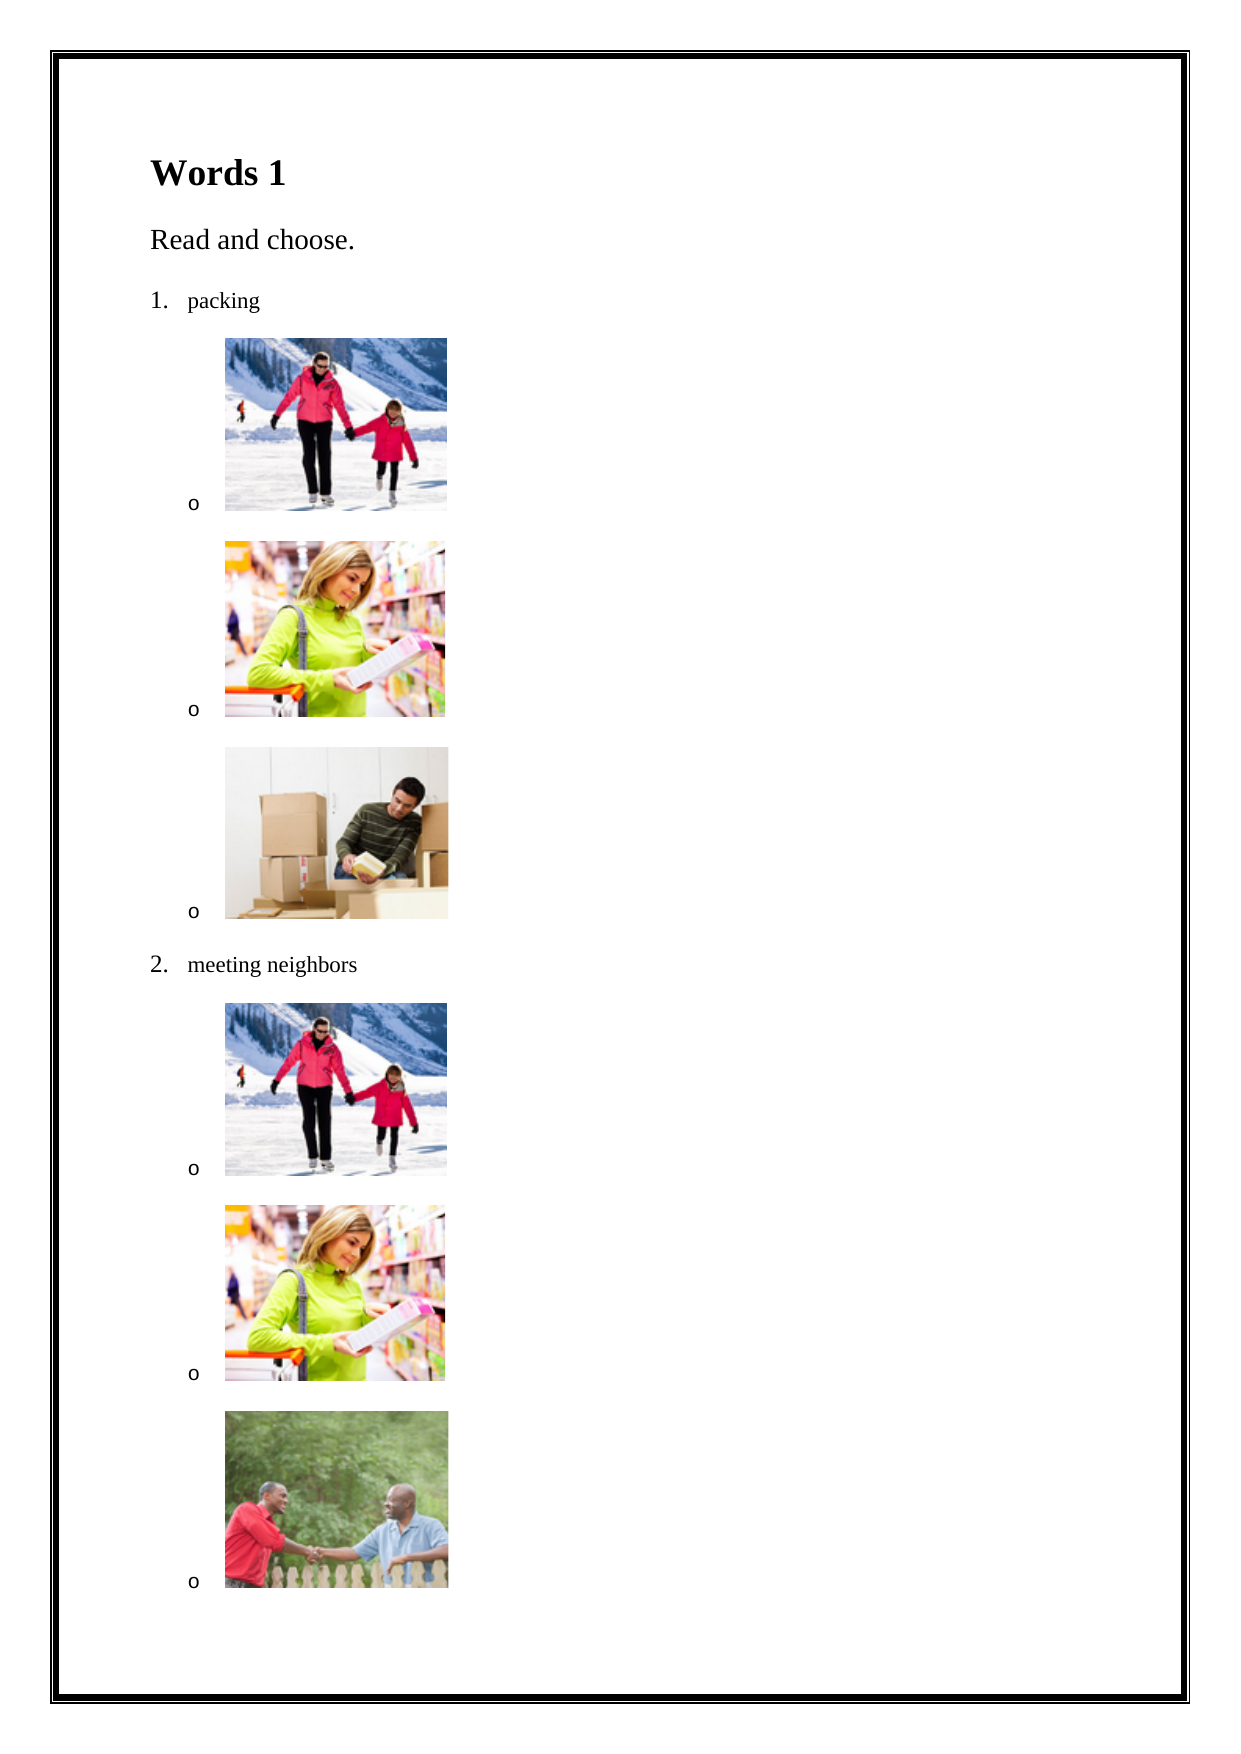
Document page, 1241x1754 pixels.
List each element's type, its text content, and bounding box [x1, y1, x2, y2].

picture [225, 338, 447, 511]
list meeting neighbors [150, 949, 1090, 978]
picture [225, 747, 449, 919]
picture [225, 1003, 447, 1176]
text Words 1 [150, 150, 1090, 193]
picture [225, 541, 446, 717]
picture [225, 1411, 449, 1588]
text Read and choose. [150, 222, 1090, 256]
picture [225, 1205, 446, 1381]
list packing [150, 285, 1090, 314]
